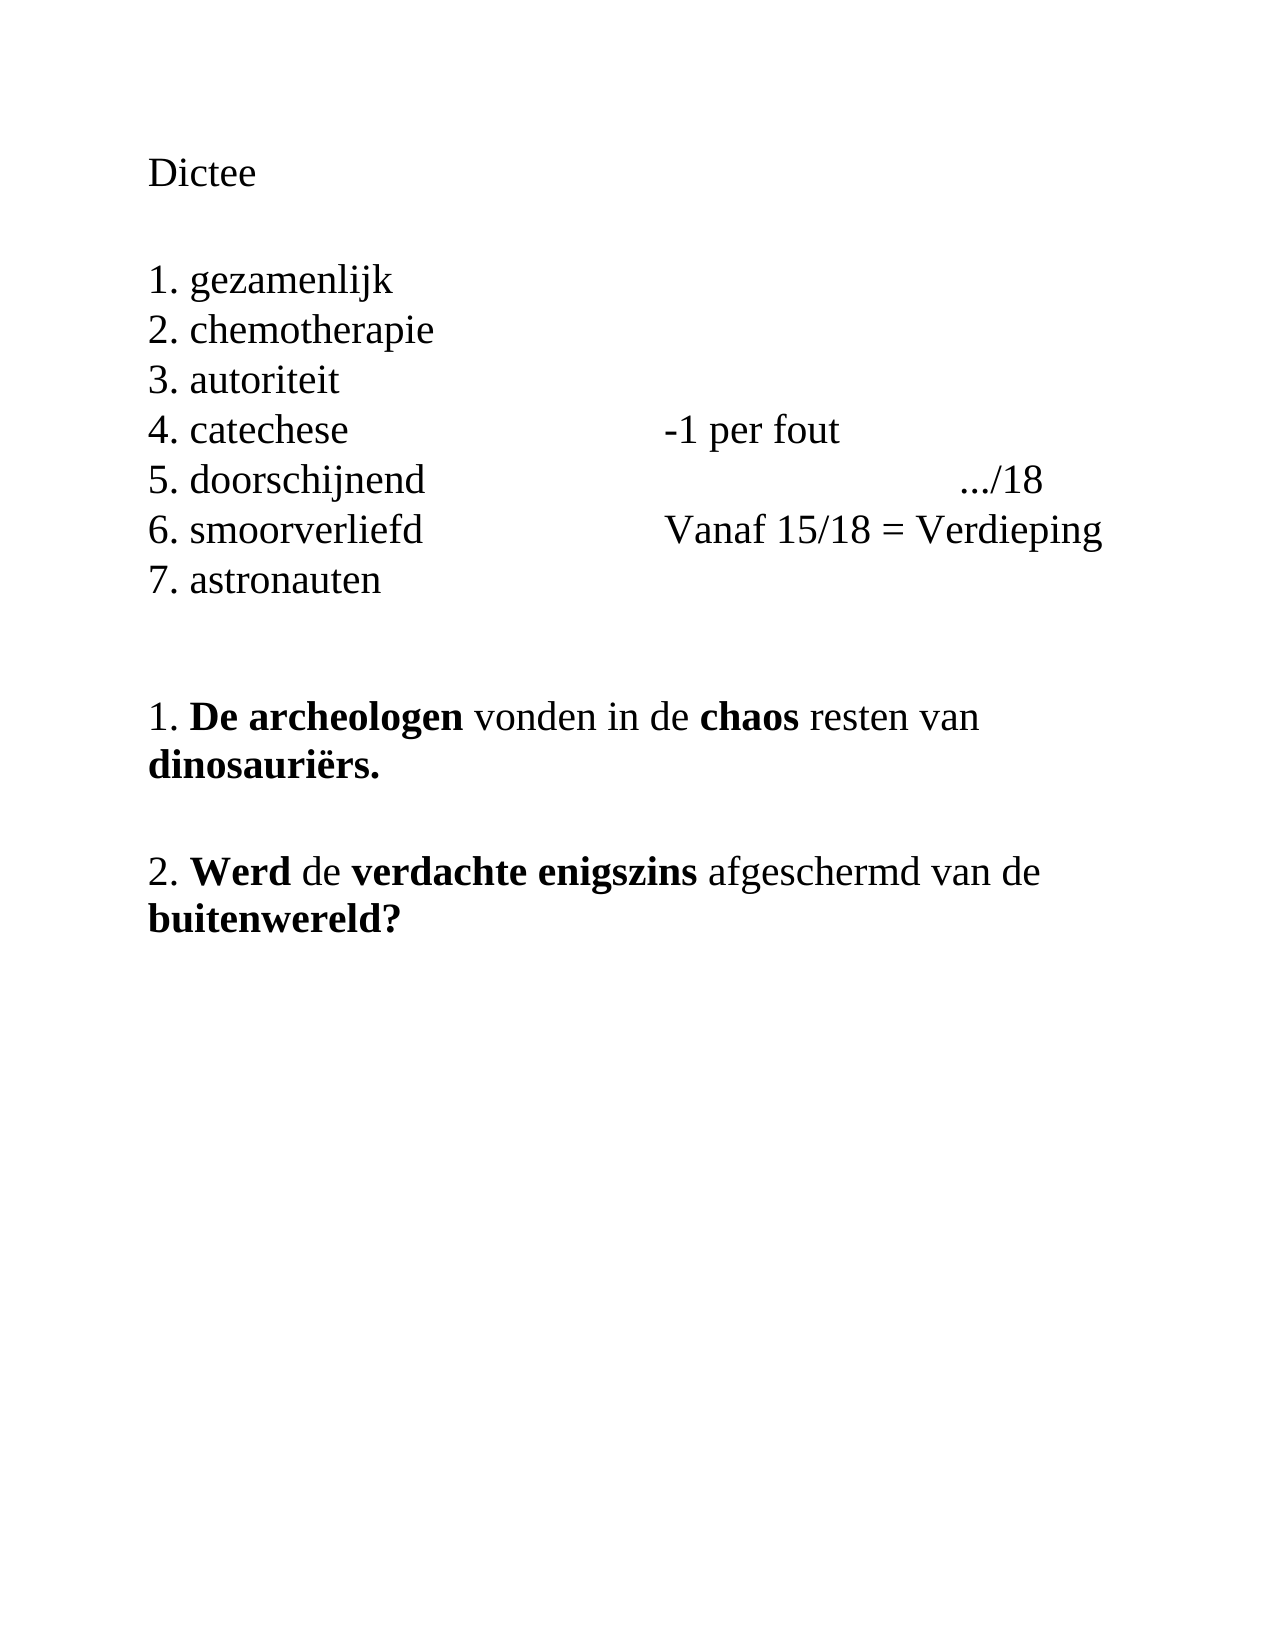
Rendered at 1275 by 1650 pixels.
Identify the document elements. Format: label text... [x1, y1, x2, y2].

text 7. astronauten [148, 554, 1127, 602]
text 5. doorschijnend .../18 [148, 454, 1127, 502]
text 4. catechese -1 per fout [148, 404, 1127, 452]
text 2. chemotherapie [148, 304, 1127, 352]
text 3. autoriteit [148, 354, 1127, 402]
text 1. De archeologen vonden in de chaos resten van dinosauriërs. [148, 691, 1127, 787]
text 1. gezamenlijk [148, 254, 1127, 302]
text Dictee [148, 148, 1127, 196]
text 2. Werd de verdachte enigszins afgeschermd van de buitenwereld? [148, 846, 1127, 942]
text 6. smoorverliefd Vanaf 15/18 = Verdieping [148, 504, 1127, 552]
